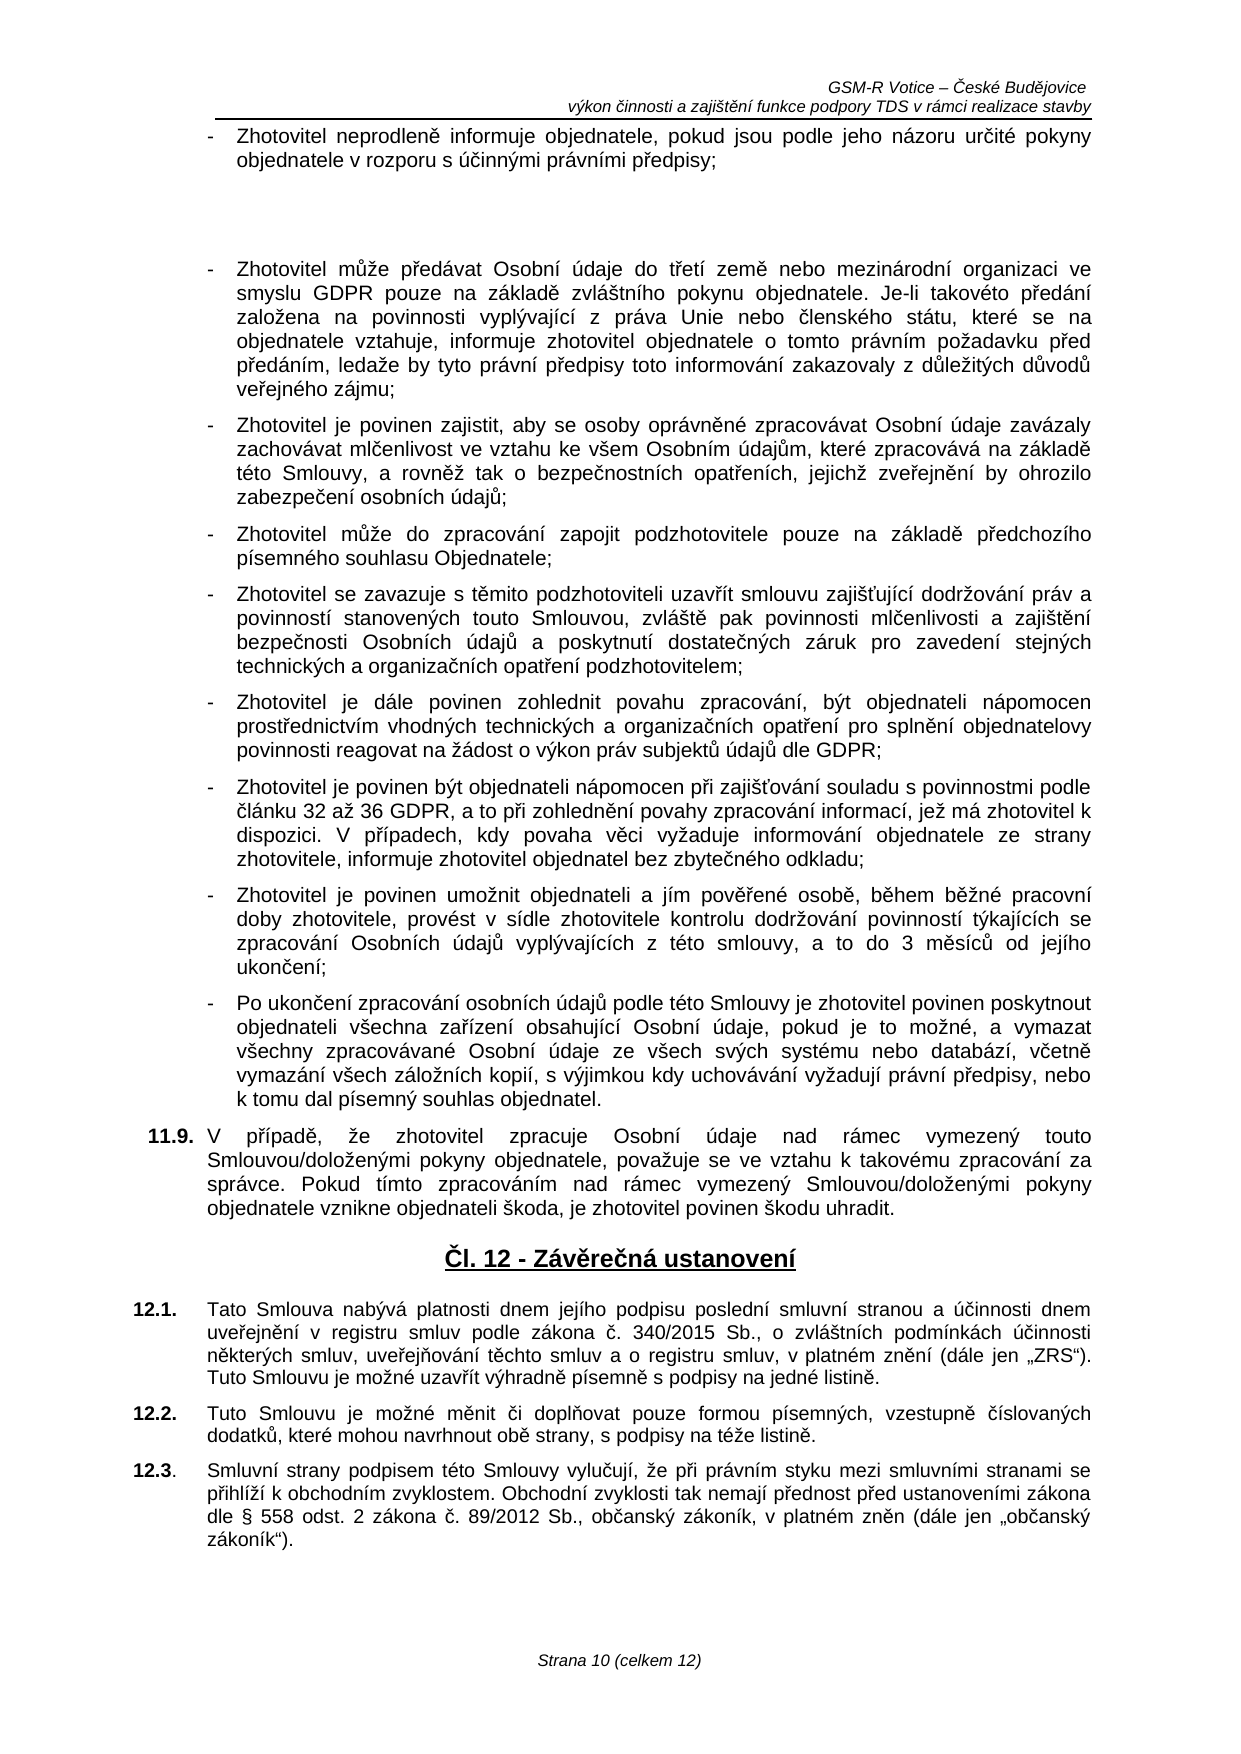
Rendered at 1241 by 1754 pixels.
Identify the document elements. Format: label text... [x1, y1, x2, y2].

text - Zhotovitel je povinen umožnit objednateli a jím pověřené osobě, během běžné pracovní doby zhotovitele, provést v sídle zhotovitele kontrolu dodržování povinností týkajících se zpracování Osobních údajů vyplývajících z této smlouvy, a to do 3 měsíců od jejího ukončení; [207, 883, 1092, 979]
text - Zhotovitel se zavazuje s těmito podzhotoviteli uzavřít smlouvu zajišťující dodržování práv a povinností stanovených touto Smlouvou, zvláště pak povinnosti mlčenlivosti a zajištění bezpečnosti Osobních údajů a poskytnutí dostatečných záruk pro zavedení stejných technických a organizačních opatření podzhotovitelem; [207, 582, 1092, 678]
subtitle Čl. 12 - Závěrečná ustanovení [148, 1244, 1092, 1273]
text - Zhotovitel je povinen zajistit, aby se osoby oprávněné zpracovávat Osobní údaje zavázaly zachovávat mlčenlivost ve vztahu ke všem Osobním údajům, které zpracovává na základě této Smlouvy, a rovněž tak o bezpečnostních opatřeních, jejichž zveřejnění by ohrozilo zabezpečení osobních údajů; [207, 413, 1092, 509]
text 12.2. Tuto Smlouvu je možné měnit či doplňovat pouze formou písemných, vzestupně číslovaných dodatků, které mohou navrhnout obě strany, s podpisy na téže listině. [133, 1401, 1092, 1447]
text - Zhotovitel je povinen být objednateli nápomocen při zajišťování souladu s povinnostmi podle článku 32 až 36 GDPR, a to při zohlednění povahy zpracování informací, jež má zhotovitel k dispozici. V případech, kdy povaha věci vyžaduje informování objednatele ze strany zhotovitele, informuje zhotovitel objednatel bez zbytečného odkladu; [207, 774, 1092, 870]
text - Zhotovitel neprodleně informuje objednatele, pokud jsou podle jeho názoru určité pokyny objednatele v rozporu s účinnými právními předpisy; [207, 123, 1092, 171]
text - Zhotovitel je dále povinen zohlednit povahu zpracování, být objednateli nápomocen prostřednictvím vhodných technických a organizačních opatření pro splnění objednatelovy povinnosti reagovat na žádost o výkon práv subjektů údajů dle GDPR; [207, 690, 1092, 762]
text - Zhotovitel může předávat Osobní údaje do třetí země nebo mezinárodní organizaci ve smyslu GDPR pouze na základě zvláštního pokynu objednatele. Je-li takovéto předání založena na povinnosti vyplývající z práva Unie nebo členského státu, které se na objednatele vztahuje, informuje zhotovitel objednatele o tomto právním požadavku před předáním, ledaže by tyto právní předpisy toto informování zakazovaly z důležitých důvodů veřejného zájmu; [207, 257, 1092, 401]
text 12.3. Smluvní strany podpisem této Smlouvy vylučují, že při právním styku mezi smluvními stranami se přihlíží k obchodním zvyklostem. Obchodní zvyklosti tak nemají přednost před ustanoveními zákona dle § 558 odst. 2 zákona č. 89/2012 Sb., občanský zákoník, v platném zněn (dále jen „občanský zákoník“). [133, 1459, 1092, 1550]
text - Zhotovitel může do zpracování zapojit podzhotovitele pouze na základě předchozího písemného souhlasu Objednatele; [207, 521, 1092, 569]
text 12.1. Tato Smlouva nabývá platnosti dnem jejího podpisu poslední smluvní stranou a účinnosti dnem uveřejnění v registru smluv podle zákona č. 340/2015 Sb., o zvláštních podmínkách účinnosti některých smluv, uveřejňování těchto smluv a o registru smluv, v platném znění (dále jen „ZRS“). Tuto Smlouvu je možné uzavřít výhradně písemně s podpisy na jedné listině. [133, 1298, 1092, 1389]
text - Po ukončení zpracování osobních údajů podle této Smlouvy je zhotovitel povinen poskytnout objednateli všechna zařízení obsahující Osobní údaje, pokud je to možné, a vymazat všechny zpracovávané Osobní údaje ze všech svých systému nebo databází, včetně vymazání všech záložních kopií, s výjimkou kdy uchovávání vyžadují právní předpisy, nebo k tomu dal písemný souhlas objednatel. [207, 991, 1092, 1111]
text 11.9. V případě, že zhotovitel zpracuje Osobní údaje nad rámec vymezený touto Smlouvou/doloženými pokyny objednatele, považuje se ve vztahu k takovému zpracování za správce. Pokud tímto zpracováním nad rámec vymezený Smlouvou/doloženými pokyny objednatele vznikne objednateli škoda, je zhotovitel povinen škodu uhradit. [148, 1123, 1092, 1219]
